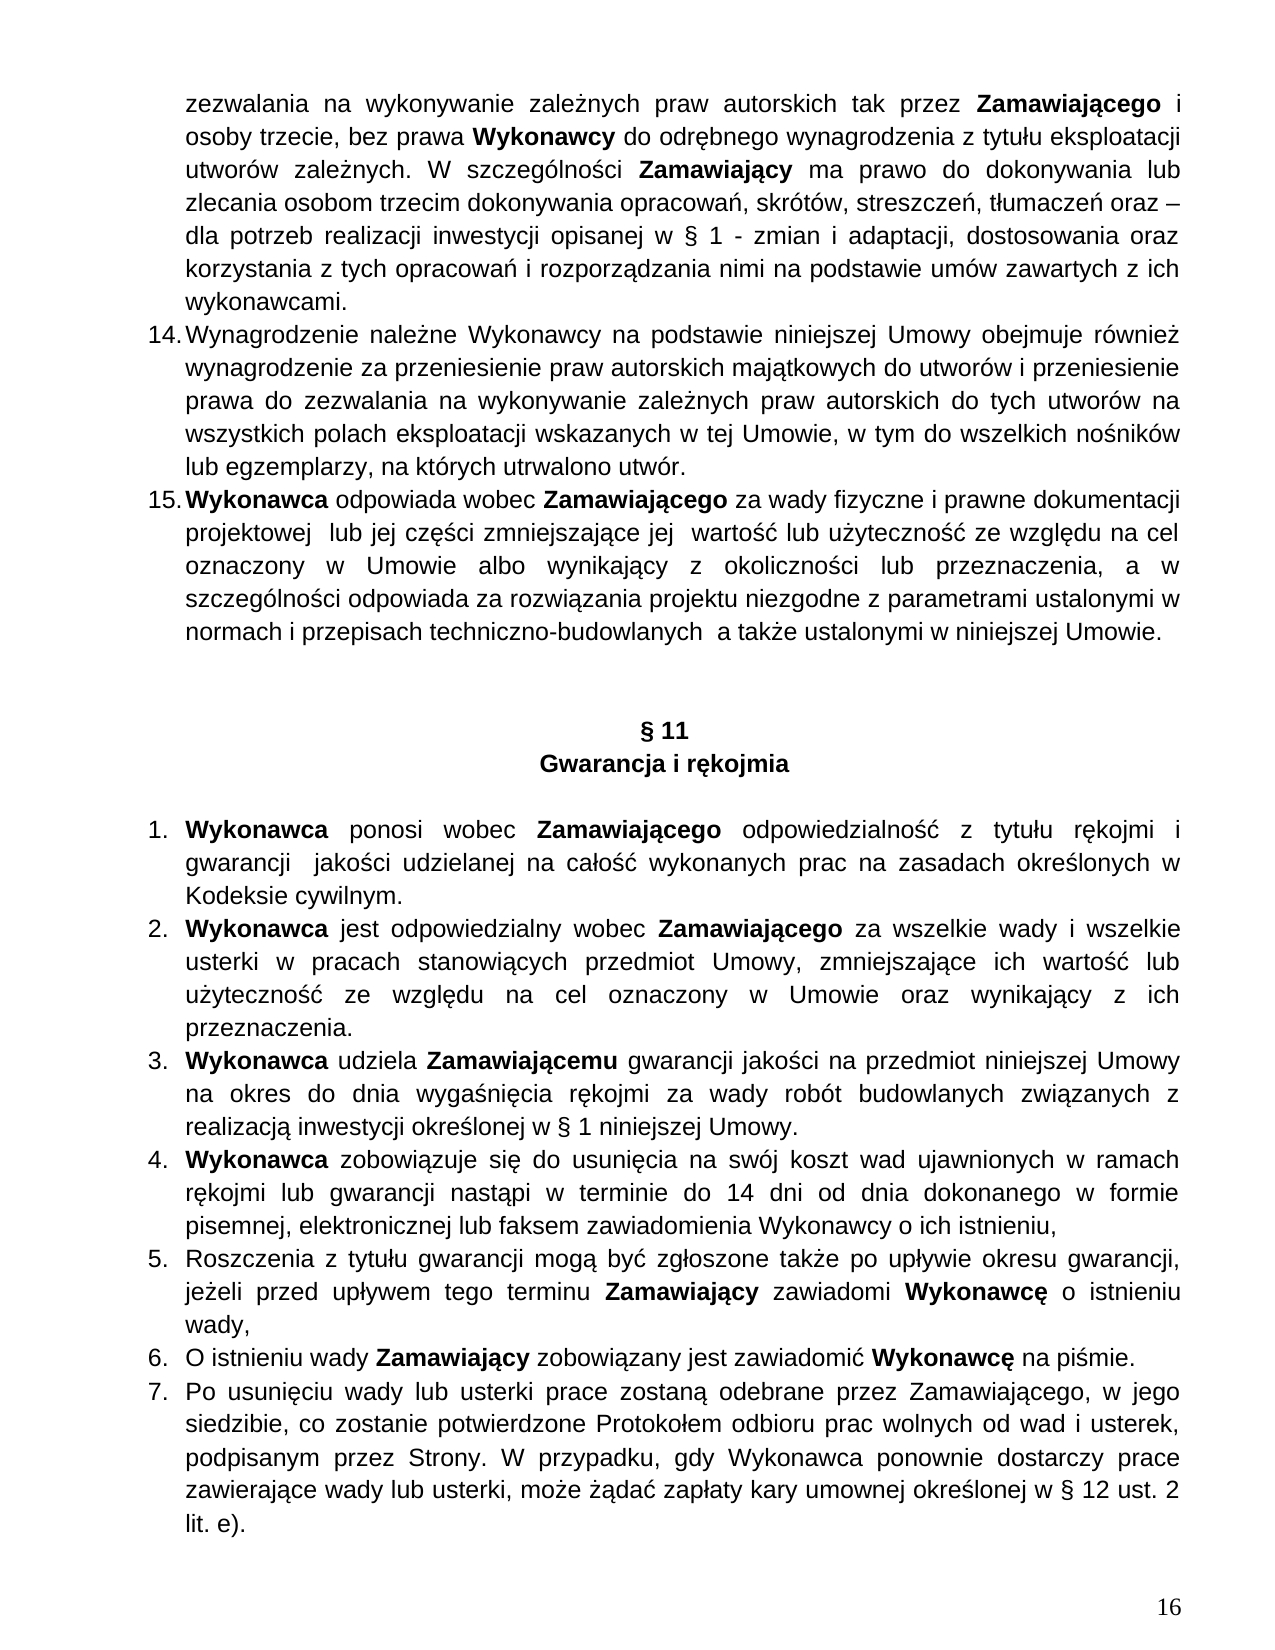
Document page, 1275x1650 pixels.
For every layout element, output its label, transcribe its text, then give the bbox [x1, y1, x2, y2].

text Gwarancja i rękojmia [148, 749, 1181, 778]
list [148, 89, 1181, 316]
list Wykonawca ponosi wobec Zamawiającego odpowiedzialność z tytułu rękojmi i gwarancji jakości udzielanej na całość wykonanych prac na zasadach określonych w Kodeksie cywilnym. [148, 815, 1181, 910]
text § 11 [148, 716, 1181, 745]
list Wykonawca zobowiązuje się do usunięcia na swój koszt wad ujawnionych w ramach rękojmi lub gwarancji nastąpi w terminie do 14 dni od dnia dokonanego w formie pisemnej, elektronicznej lub faksem zawiadomienia Wykonawcy o ich istnieniu, [148, 1145, 1181, 1240]
list Wykonawca jest odpowiedzialny wobec Zamawiającego za wszelkie wady i wszelkie usterki w pracach stanowiących przedmiot Umowy, zmniejszające ich wartość lub użyteczność ze względu na cel oznaczony w Umowie oraz wynikający z ich przeznaczenia. [148, 914, 1181, 1042]
list Wykonawca udziela Zamawiającemu gwarancji jakości na przedmiot niniejszej Umowy na okres do dnia wygaśnięcia rękojmi za wady robót budowlanych związanych z realizacją inwestycji określonej w § 1 niniejszej Umowy. [148, 1046, 1181, 1141]
list Wykonawca odpowiada wobec Zamawiającego za wady fizyczne i prawne dokumentacji projektowej lub jej części zmniejszające jej wartość lub użyteczność ze względu na cel oznaczony w Umowie albo wynikający z okoliczności lub przeznaczenia, a w szczególności odpowiada za rozwiązania projektu niezgodne z parametrami ustalonymi w normach i przepisach techniczno-budowlanych a także ustalonymi w niniejszej Umowie. [148, 485, 1181, 646]
list Wynagrodzenie należne Wykonawcy na podstawie niniejszej Umowy obejmuje również wynagrodzenie za przeniesienie praw autorskich majątkowych do utworów i przeniesienie prawa do zezwalania na wykonywanie zależnych praw autorskich do tych utworów na wszystkich polach eksploatacji wskazanych w tej Umowie, w tym do wszelkich nośników lub egzemplarzy, na których utrwalono utwór. [148, 320, 1181, 481]
list Po usunięciu wady lub usterki prace zostaną odebrane przez Zamawiającego, w jego siedzibie, co zostanie potwierdzone Protokołem odbioru prac wolnych od wad i usterek, podpisanym przez Strony. W przypadku, gdy Wykonawca ponownie dostarczy prace zawierające wady lub usterki, może żądać zapłaty kary umownej określonej w § 12 ust. 2 lit. e). [148, 1376, 1181, 1537]
list Roszczenia z tytułu gwarancji mogą być zgłoszone także po upływie okresu gwarancji, jeżeli przed upływem tego terminu Zamawiający zawiadomi Wykonawcę o istnieniu wady, [148, 1244, 1181, 1339]
list O istnieniu wady Zamawiający zobowiązany jest zawiadomić Wykonawcę na piśmie. [148, 1343, 1181, 1372]
